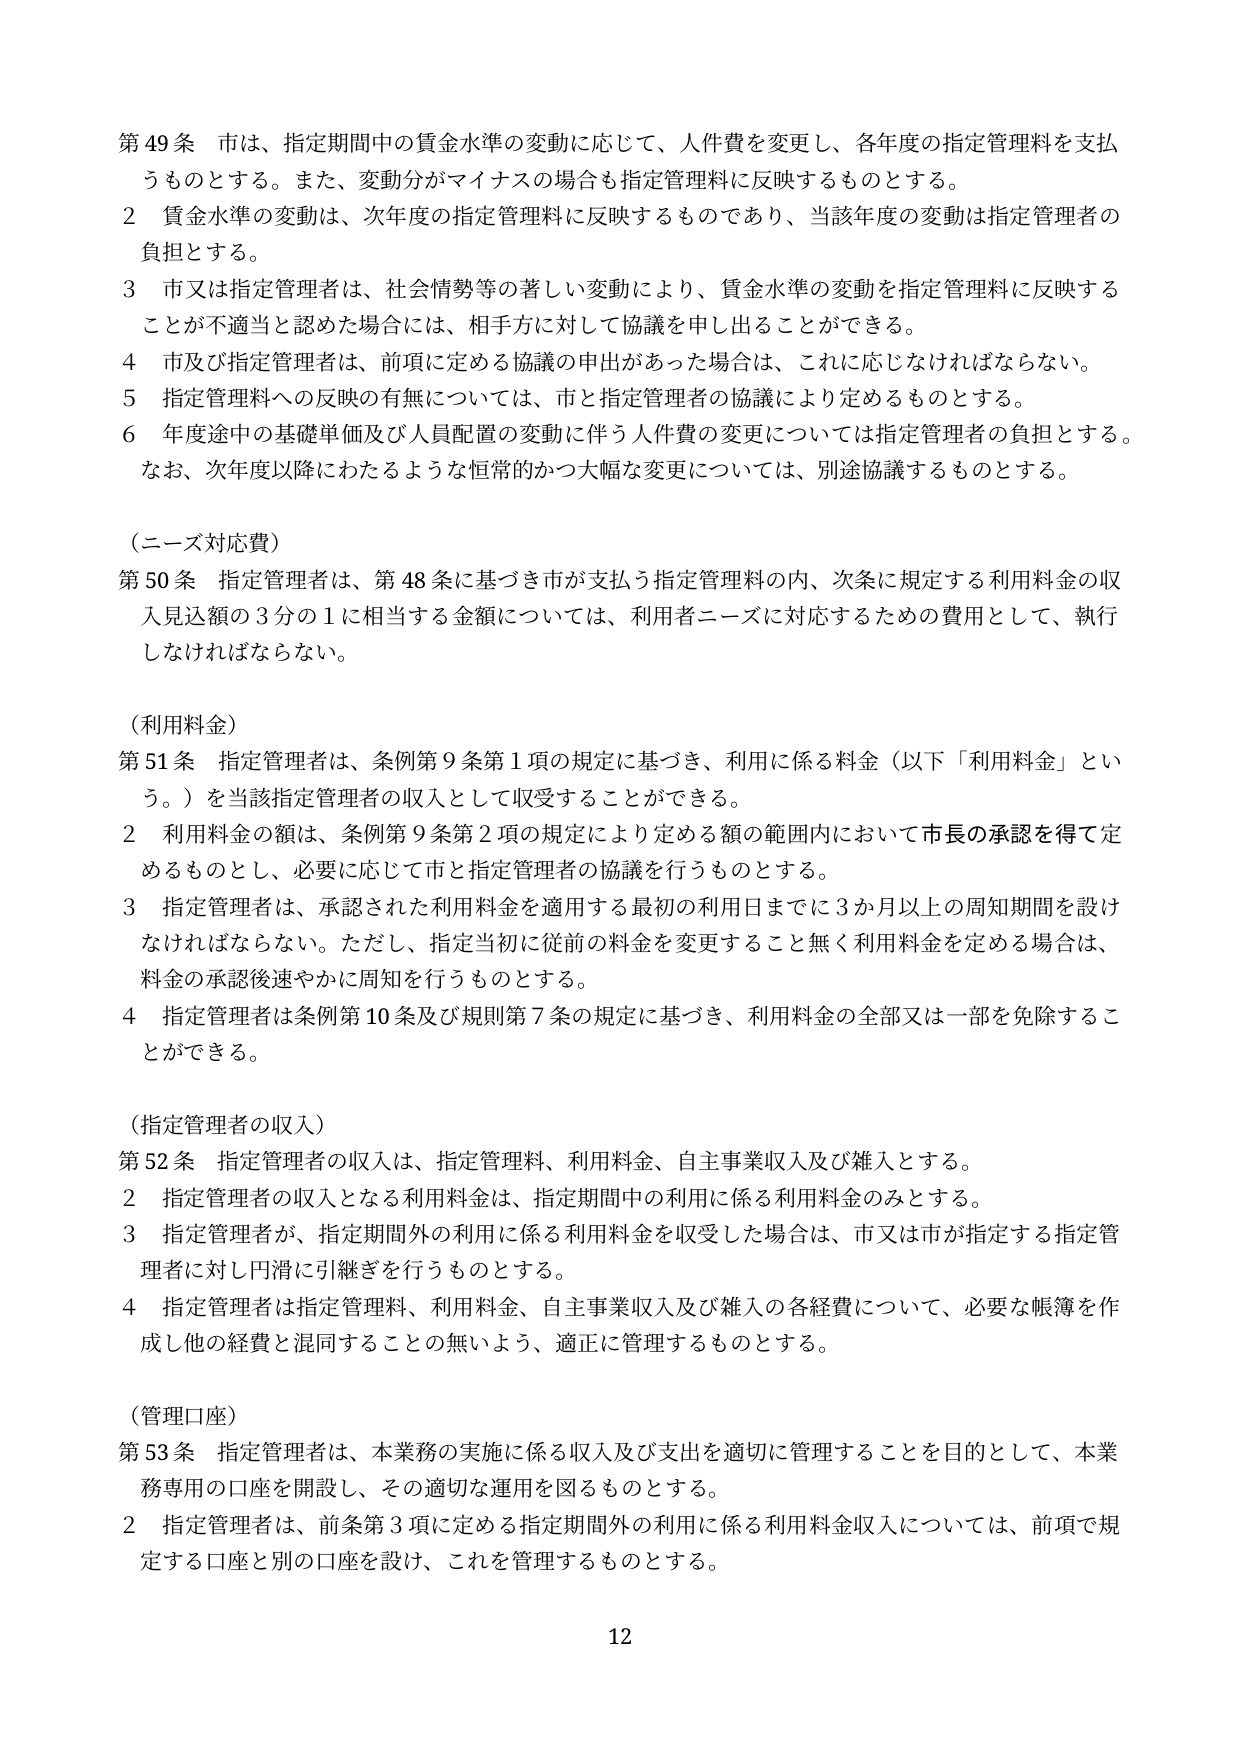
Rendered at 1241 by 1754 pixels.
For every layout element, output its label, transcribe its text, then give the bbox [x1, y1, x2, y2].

text ３ 指定管理者が、指定期間外の利用に係る利用料金を収受した場合は、市又は市が指定する指定管理者に対し円滑に引継ぎを行うものとする。 [118, 1215, 1122, 1287]
text （利用料金） [118, 706, 1122, 742]
text ３ 指定管理者は、承認された利用料金を適用する最初の利用日までに３か月以上の周知期間を設けなければならない。ただし、指定当初に従前の料金を変更すること無く利用料金を定める場合は、料金の承認後速やかに周知を行うものとする。 [118, 888, 1122, 997]
text （管理口座） [118, 1397, 1122, 1433]
text 第53条 指定管理者は、本業務の実施に係る収入及び支出を適切に管理することを目的として、本業務専用の口座を開設し、その適切な運用を図るものとする。 [118, 1433, 1122, 1506]
text （ニーズ対応費） [118, 524, 1122, 560]
text ４ 指定管理者は指定管理料、利用料金、自主事業収入及び雑入の各経費について、必要な帳簿を作成し他の経費と混同することの無いよう、適正に管理するものとする。 [118, 1287, 1122, 1360]
text ２ 指定管理者は、前条第３項に定める指定期間外の利用に係る利用料金収入については、前項で規定する口座と別の口座を設け、これを管理するものとする。 [118, 1506, 1122, 1578]
text ２ 指定管理者の収入となる利用料金は、指定期間中の利用に係る利用料金のみとする。 [118, 1178, 1122, 1215]
text 第52条 指定管理者の収入は、指定管理料、利用料金、自主事業収入及び雑入とする。 [118, 1142, 1122, 1178]
text ５ 指定管理料への反映の有無については、市と指定管理者の協議により定めるものとする。 [118, 379, 1122, 415]
text ６ 年度途中の基礎単価及び人員配置の変動に伴う人件費の変更については指定管理者の負担とする。なお、次年度以降にわたるような恒常的かつ大幅な変更については、別途協議するものとする。 [118, 415, 1122, 488]
text ３ 市又は指定管理者は、社会情勢等の著しい変動により、賃金水準の変動を指定管理料に反映することが不適当と認めた場合には、相手方に対して協議を申し出ることができる。 [118, 269, 1122, 342]
text ４ 市及び指定管理者は、前項に定める協議の申出があった場合は、これに応じなければならない。 [118, 342, 1122, 379]
text ４ 指定管理者は条例第10条及び規則第７条の規定に基づき、利用料金の全部又は一部を免除することができる。 [118, 997, 1122, 1069]
text ２ 利用料金の額は、条例第９条第２項の規定により定める額の範囲内において市長の承認を得て定めるものとし、必要に応じて市と指定管理者の協議を行うものとする。 [118, 815, 1122, 888]
text （指定管理者の収入） [118, 1106, 1122, 1142]
text ２ 賃金水準の変動は、次年度の指定管理料に反映するものであり、当該年度の変動は指定管理者の負担とする。 [118, 197, 1122, 269]
text 第49条 市は、指定期間中の賃金水準の変動に応じて、人件費を変更し、各年度の指定管理料を支払うものとする。また、変動分がマイナスの場合も指定管理料に反映するものとする。 [118, 124, 1122, 197]
text 第50条 指定管理者は、第48条に基づき市が支払う指定管理料の内、次条に規定する利用料金の収入見込額の３分の１に相当する金額については、利用者ニーズに対応するための費用として、執行しなければならない。 [118, 560, 1122, 669]
text 第51条 指定管理者は、条例第９条第１項の規定に基づき、利用に係る料金（以下「利用料金」という。）を当該指定管理者の収入として収受することができる。 [118, 742, 1122, 815]
